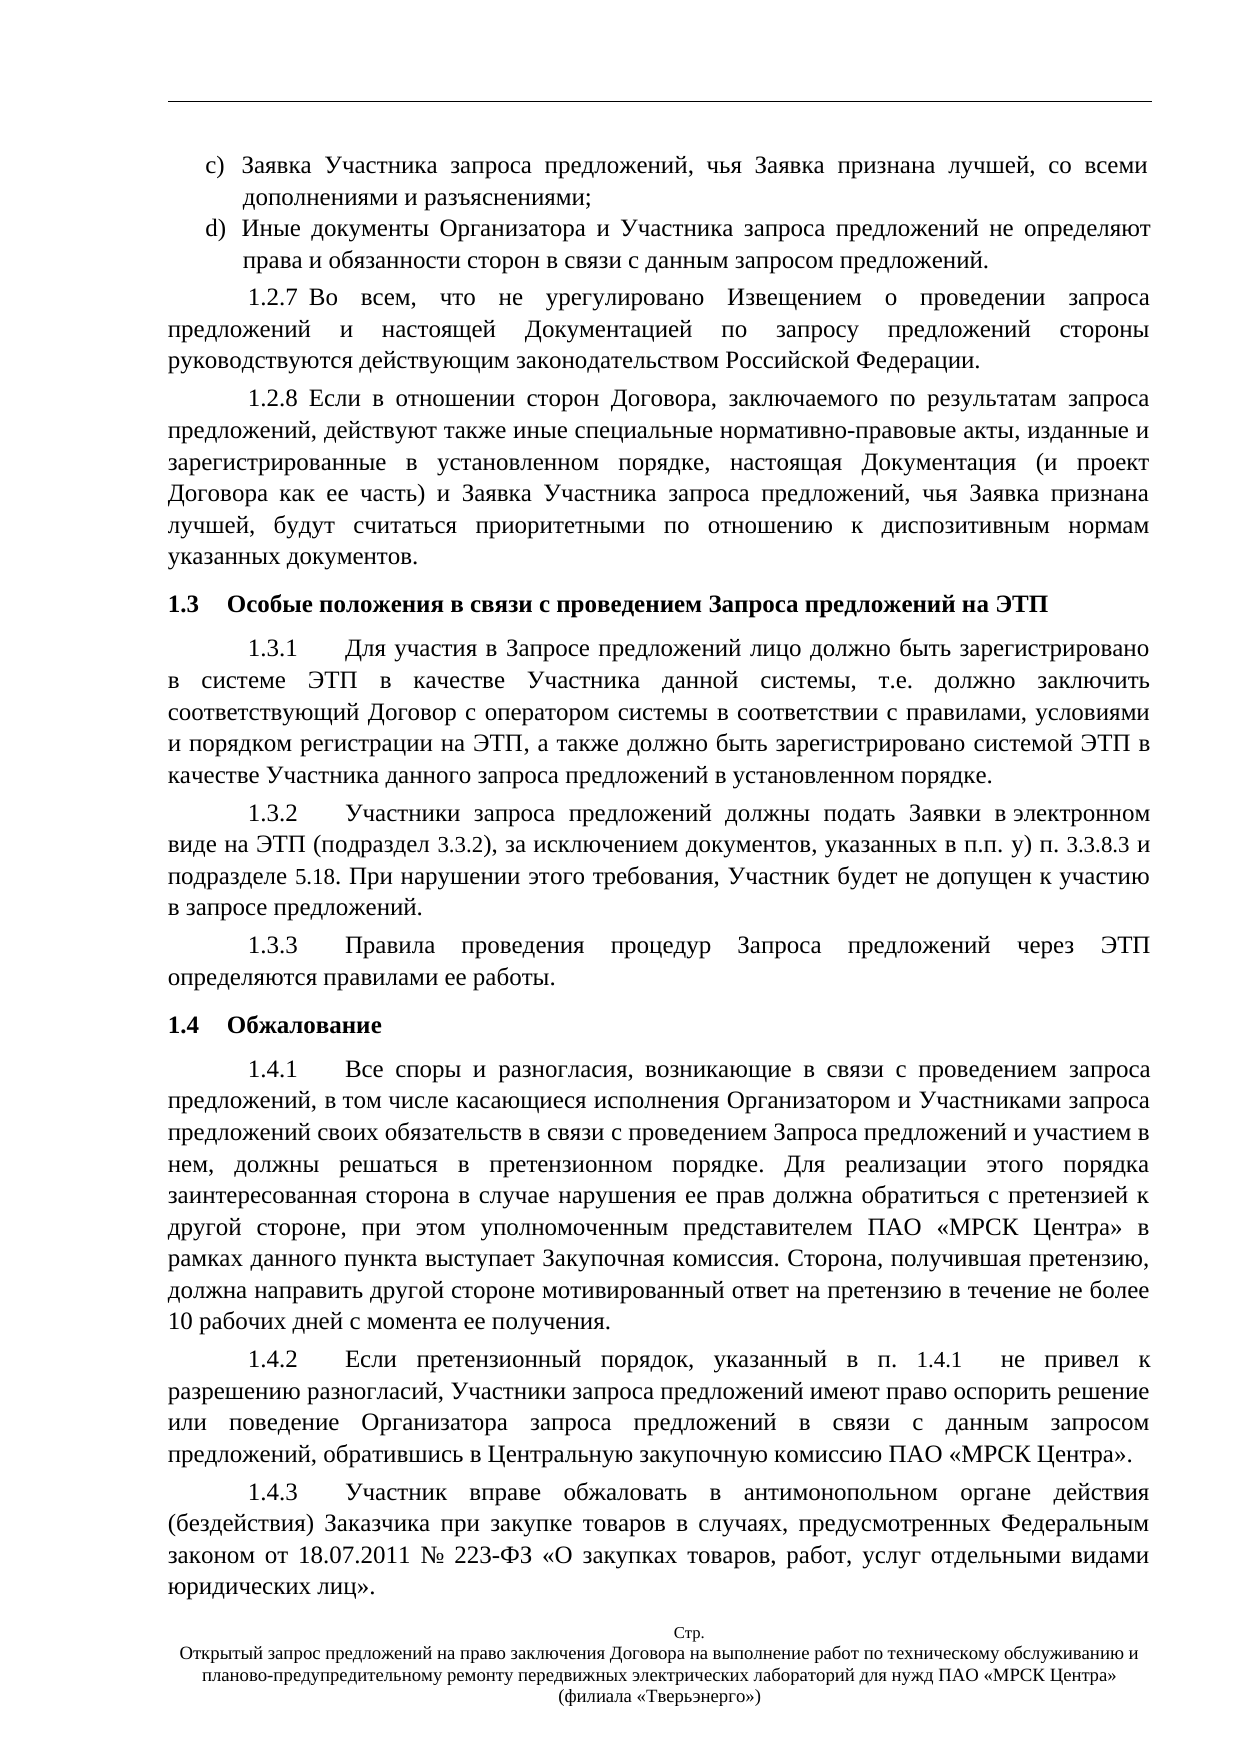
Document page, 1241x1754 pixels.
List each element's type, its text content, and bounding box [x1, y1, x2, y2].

list Заявка Участника запроса предложений, чья Заявка признана лучшей, со всеми дополнениями и разъяснениями; [205, 150, 1148, 210]
list Правила проведения процедур Запроса предложений через ЭТП определяются правилами ее работы. [168, 930, 1150, 990]
list Во всем, что не урегулировано Извещением о проведении запроса предложений и настоящей Документацией по запросу предложений стороны руководствуются действующим законодательством Российской Федерации. [168, 282, 1150, 374]
subtitle Обжалование [168, 1010, 1152, 1039]
list Участник вправе обжаловать в антимонопольном органе действия (бездействия) Заказчика при закупке товаров в случаях, предусмотренных Федеральным законом от 18.07.2011 № 223-ФЗ «О закупках товаров, работ, услуг отдельными видами юридических лиц». [168, 1477, 1150, 1600]
list Все споры и разногласия, возникающие в связи с проведением запроса предложений, в том числе касающиеся исполнения Организатором и Участниками запроса предложений своих обязательств в связи с проведением Запроса предложений и участием в нем, должны решаться в претензионном порядке. Для реализации этого порядка заинтересованная сторона в случае нарушения ее прав должна обратиться с претензией к другой стороне, при этом уполномоченным представителем ПАО «МРСК Центра» в рамках данного пункта выступает Закупочная комиссия. Сторона, получившая претензию, должна направить другой стороне мотивированный ответ на претензию в течение не более 10 рабочих дней с момента ее получения. [168, 1054, 1150, 1335]
list Если претензионный порядок, указанный в п. 1.4.1 не привел к разрешению разногласий, Участники запроса предложений имеют право оспорить решение или поведение Организатора запроса предложений в связи с данным запросом предложений, обратившись в Центральную закупочную комиссию ПАО «МРСК Центра». [168, 1344, 1150, 1468]
list Иные документы Организатора и Участника запроса предложений не определяют права и обязанности сторон в связи с данным запросом предложений. [205, 213, 1152, 273]
list Участники запроса предложений должны подать Заявки в электронном виде на ЭТП (подраздел 3.3.2), за исключением документов, указанных в п.п. ф) п. 3.3.8.3 и подразделе 5.18. При нарушении этого требования, Участник будет не допущен к участию в запросе предложений. [168, 798, 1150, 921]
list Для участия в Запросе предложений лицо должно быть зарегистрировано в системе ЭТП в качестве Участника данной системы, т.е. должно заключить соответствующий Договор с оператором системы в соответствии с правилами, условиями и порядком регистрации на ЭТП, а также должно быть зарегистрировано системой ЭТП в качестве Участника данного запроса предложений в установленном порядке. [168, 633, 1150, 788]
list Если в отношении сторон Договора, заключаемого по результатам запроса предложений, действуют также иные специальные нормативно-правовые акты, изданные и зарегистрированные в установленном порядке, настоящая Документация (и проект Договора как ее часть) и Заявка Участника запроса предложений, чья Заявка признана лучшей, будут считаться приоритетными по отношению к диспозитивным нормам указанных документов. [168, 383, 1150, 570]
subtitle Особые положения в связи с проведением Запроса предложений на ЭТП [168, 589, 1152, 618]
